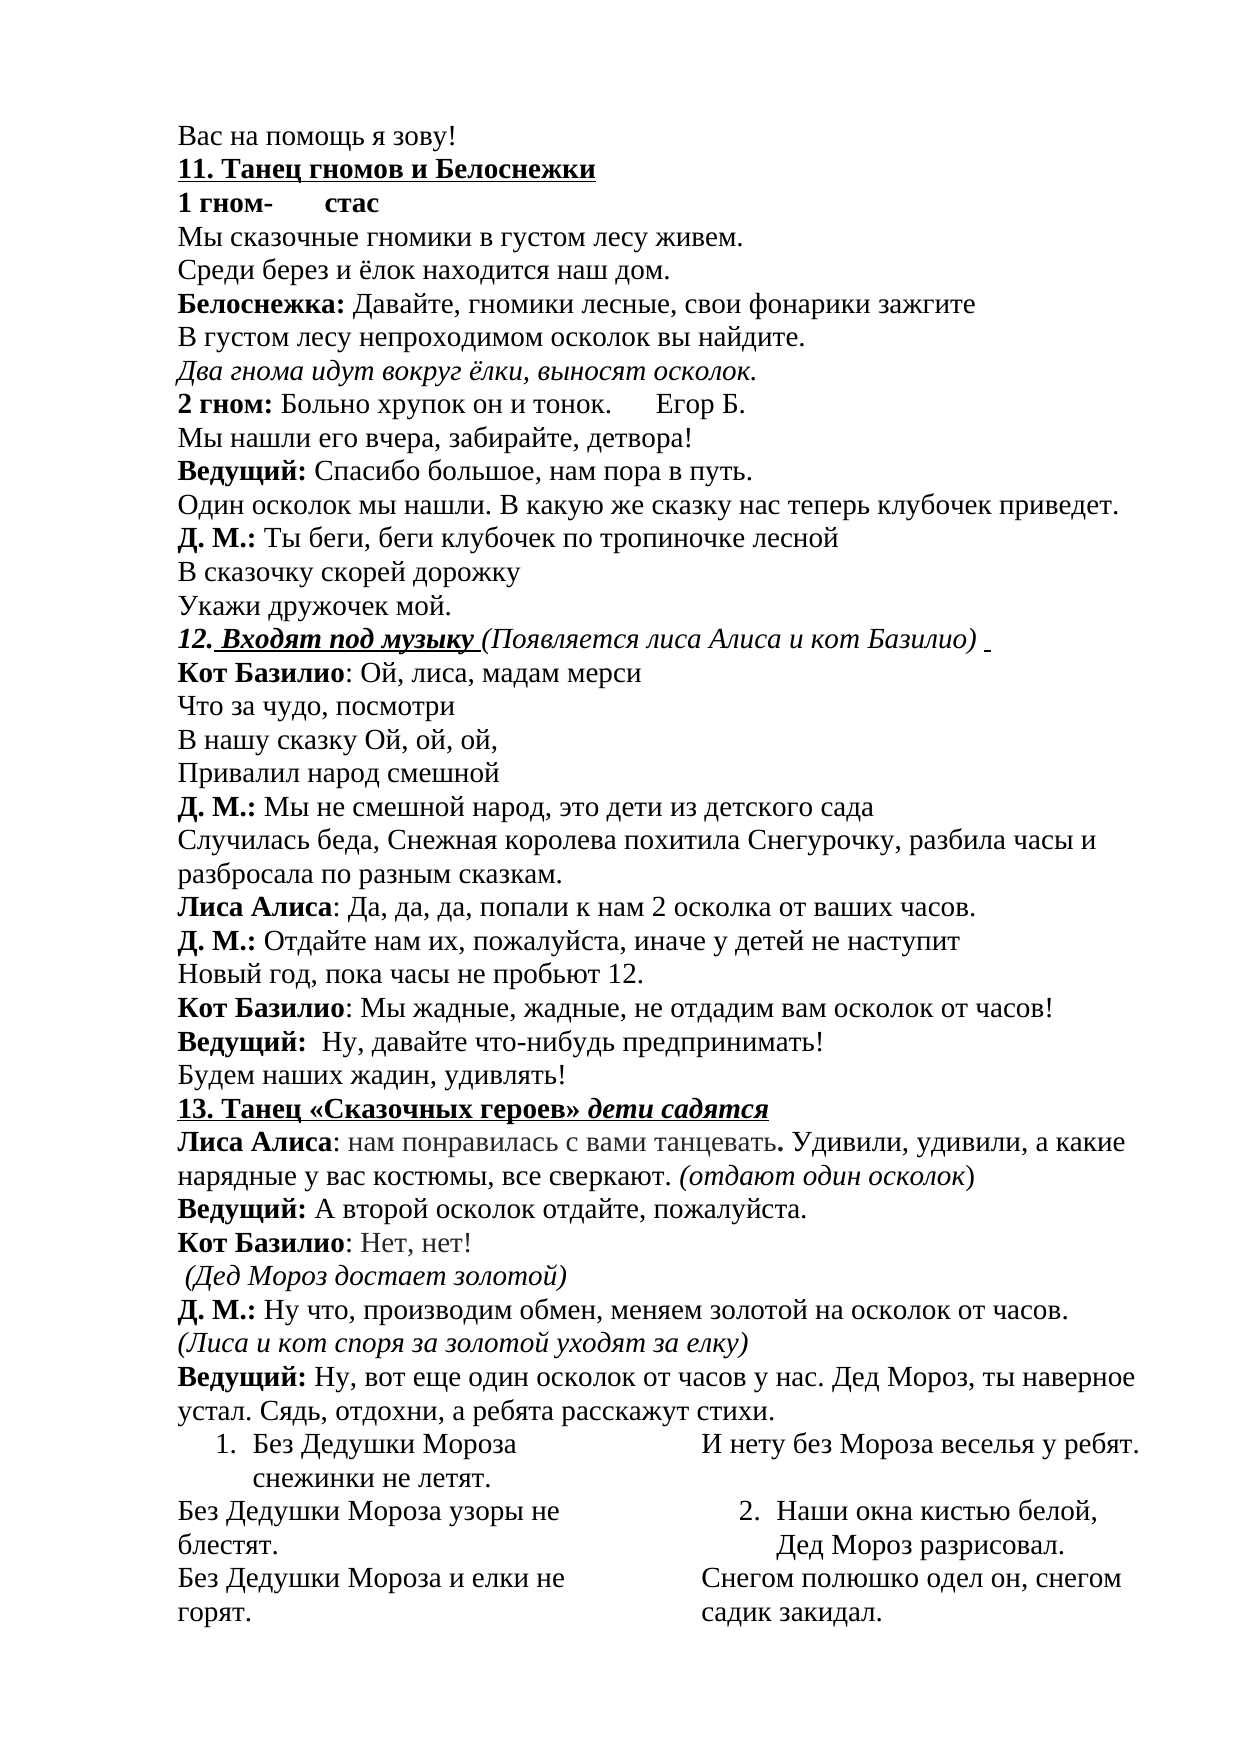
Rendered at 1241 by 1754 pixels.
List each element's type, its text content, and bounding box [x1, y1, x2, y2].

text 13. Танец «Сказочных героев» дети садятся [177, 1091, 1152, 1124]
text Привалил народ смешной [177, 755, 1152, 789]
text Д. М.: Ну что, производим обмен, меняем золотой на осколок от часов. [177, 1292, 1152, 1326]
text Будем наших жадин, удивлять! [177, 1057, 1152, 1091]
text Без Дедушки Мороза и елки не горят. [177, 1560, 627, 1627]
text Ведущий: А второй осколок отдайте, пожалуйста. [177, 1191, 1152, 1225]
text Кот Базилио: Нет, нет! [177, 1225, 1152, 1258]
text Ведущий: Ну, вот еще один осколок от часов у нас. Дед Мороз, ты наверное устал. Сядь, отдохни, а ребята расскажут стихи. [177, 1359, 1152, 1426]
text Мы сказочные гномики в густом лесу живем. [177, 219, 1152, 252]
text Кот Базилио: Мы жадные, жадные, не отдадим вам осколок от часов! [177, 990, 1152, 1024]
list Без Дедушки Мороза снежинки не летят. [215, 1426, 627, 1493]
text В нашу сказку Ой, ой, ой, [177, 722, 1152, 755]
text Что за чудо, посмотри [177, 688, 1152, 722]
text Новый год, пока часы не пробьют 12. [177, 957, 1152, 990]
text В сказочку скорей дорожку [177, 554, 1152, 588]
text (Дед Мороз достает золотой) [177, 1258, 1152, 1292]
text (Лиса и кот споря за золотой уходят за елку) [177, 1326, 1152, 1359]
text Среди берез и ёлок находится наш дом. [177, 252, 1152, 286]
text Без Дедушки Мороза узоры не блестят. [177, 1493, 627, 1560]
text Мы нашли его вчера, забирайте, детвора! [177, 420, 1152, 453]
text Д. М.: Ты беги, беги клубочек по тропиночке лесной [177, 521, 1152, 554]
text 1 гном- стас [177, 185, 1152, 219]
text 2 гном: Больно хрупок он и тонок. Егор Б. [177, 386, 1152, 420]
text Ведущий: Ну, давайте что-нибудь предпринимать! [177, 1024, 1152, 1057]
text 12. Входят под музыку (Появляется лиса Алиса и кот Базилио) [177, 621, 1152, 655]
text Лиса Алиса: Да, да, да, попали к нам 2 осколка от ваших часов. [177, 889, 1152, 923]
text И нету без Мороза веселья у ребят. [701, 1426, 1152, 1460]
text Вас на помощь я зову! [177, 118, 1152, 152]
text Белоснежка: Давайте, гномики лесные, свои фонарики зажгите [177, 286, 1152, 319]
text Случилась беда, Снежная королева похитила Снегурочку, разбила часы и разбросала по разным сказкам. [177, 822, 1152, 889]
text Д. М.: Отдайте нам их, пожалуйста, иначе у детей не наступит [177, 923, 1152, 957]
text Один осколок мы нашли. В какую же сказку нас теперь клубочек приведет. [177, 487, 1152, 521]
text Два гнома идут вокруг ёлки, выносят осколок. [177, 353, 1152, 386]
text Кот Базилио: Ой, лиса, мадам мерси [177, 655, 1152, 688]
text Д. М.: Мы не смешной народ, это дети из детского сада [177, 789, 1152, 822]
list Наши окна кистью белой, Дед Мороз разрисовал. [739, 1493, 1152, 1560]
text 11. Танец гномов и Белоснежки [177, 152, 1152, 185]
text Ведущий: Спасибо большое, нам пора в путь. [177, 453, 1152, 487]
text Укажи дружочек мой. [177, 588, 1152, 621]
text Снегом полюшко одел он, снегом садик закидал. [701, 1560, 1152, 1627]
text Лиса Алиса: нам понравилась с вами танцевать. Удивили, удивили, а какие нарядные у вас костюмы, все сверкают. (отдают один осколок) [177, 1124, 1152, 1191]
text В густом лесу непроходимом осколок вы найдите. [177, 319, 1152, 353]
